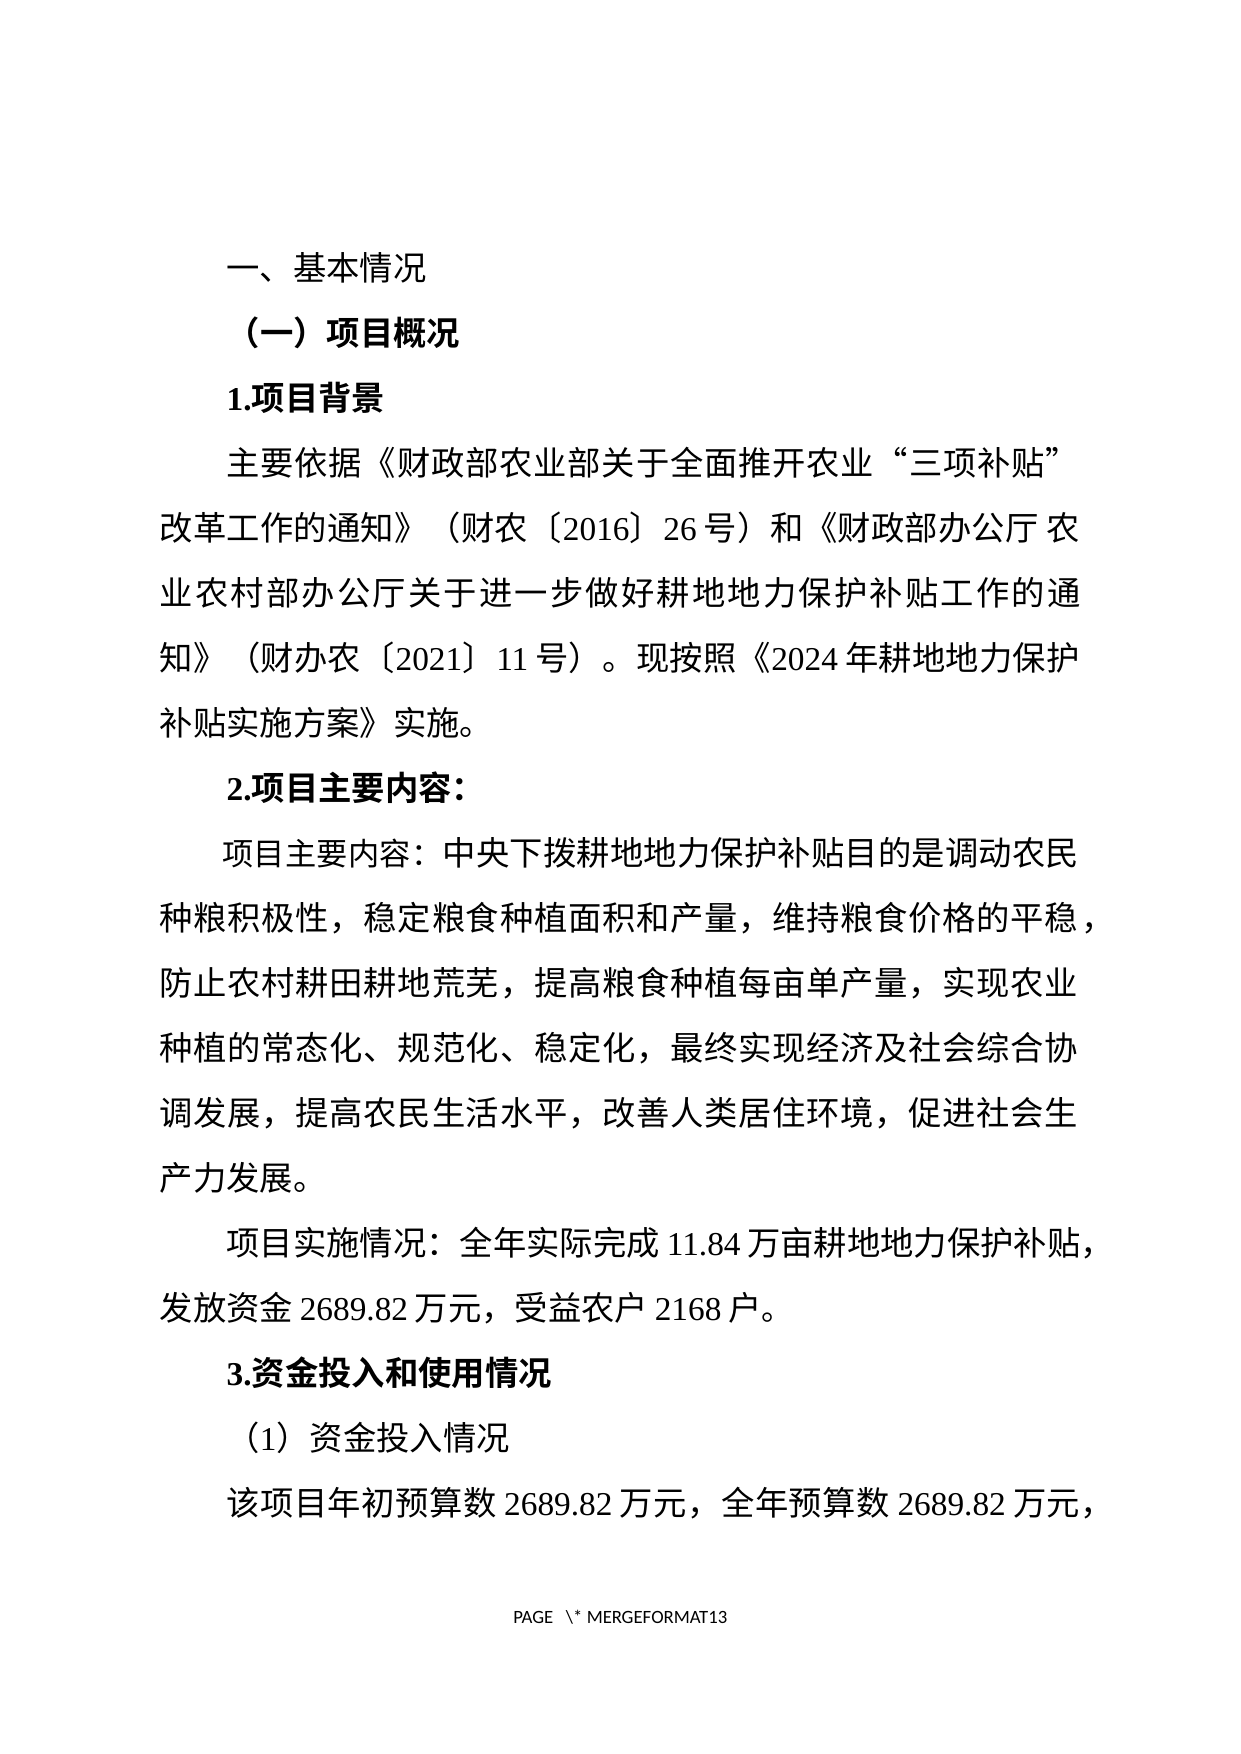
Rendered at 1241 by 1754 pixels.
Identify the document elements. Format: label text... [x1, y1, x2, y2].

text （1）资金投入情况 [159, 1403, 1081, 1468]
text 3.资金投入和使用情况 [159, 1338, 1081, 1403]
text 项目主要内容：中央下拨耕地地力保护补贴目的是调动农民种粮积极性，稳定粮食种植面积和产量，维持粮食价格的平稳，防止农村耕田耕地荒芜，提高粮食种植每亩单产量，实现农业种植的常态化、规范化、稳定化，最终实现经济及社会综合协调发展，提高农民生活水平，改善人类居住环境，促进社会生产力发展。 [159, 818, 1081, 1208]
text （一）项目概况 [159, 298, 1081, 363]
text 1.项目背景 [159, 363, 1081, 428]
text 项目实施情况：全年实际完成11.84万亩耕地地力保护补贴，发放资金2689.82万元，受益农户2168户。 [159, 1208, 1081, 1338]
title 2.项目主要内容： [159, 753, 1081, 818]
text 一、基本情况 [159, 233, 1081, 298]
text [159, 1468, 1081, 1533]
text 主要依据《财政部农业部关于全面推开农业“三项补贴”改革工作的通知》（财农〔2016〕26号）和《财政部办公厅 农业农村部办公厅关于进一步做好耕地地力保护补贴工作的通知》（财办农〔2021〕11号）。现按照《2024年耕地地力保护补贴实施方案》实施。 [159, 428, 1081, 753]
